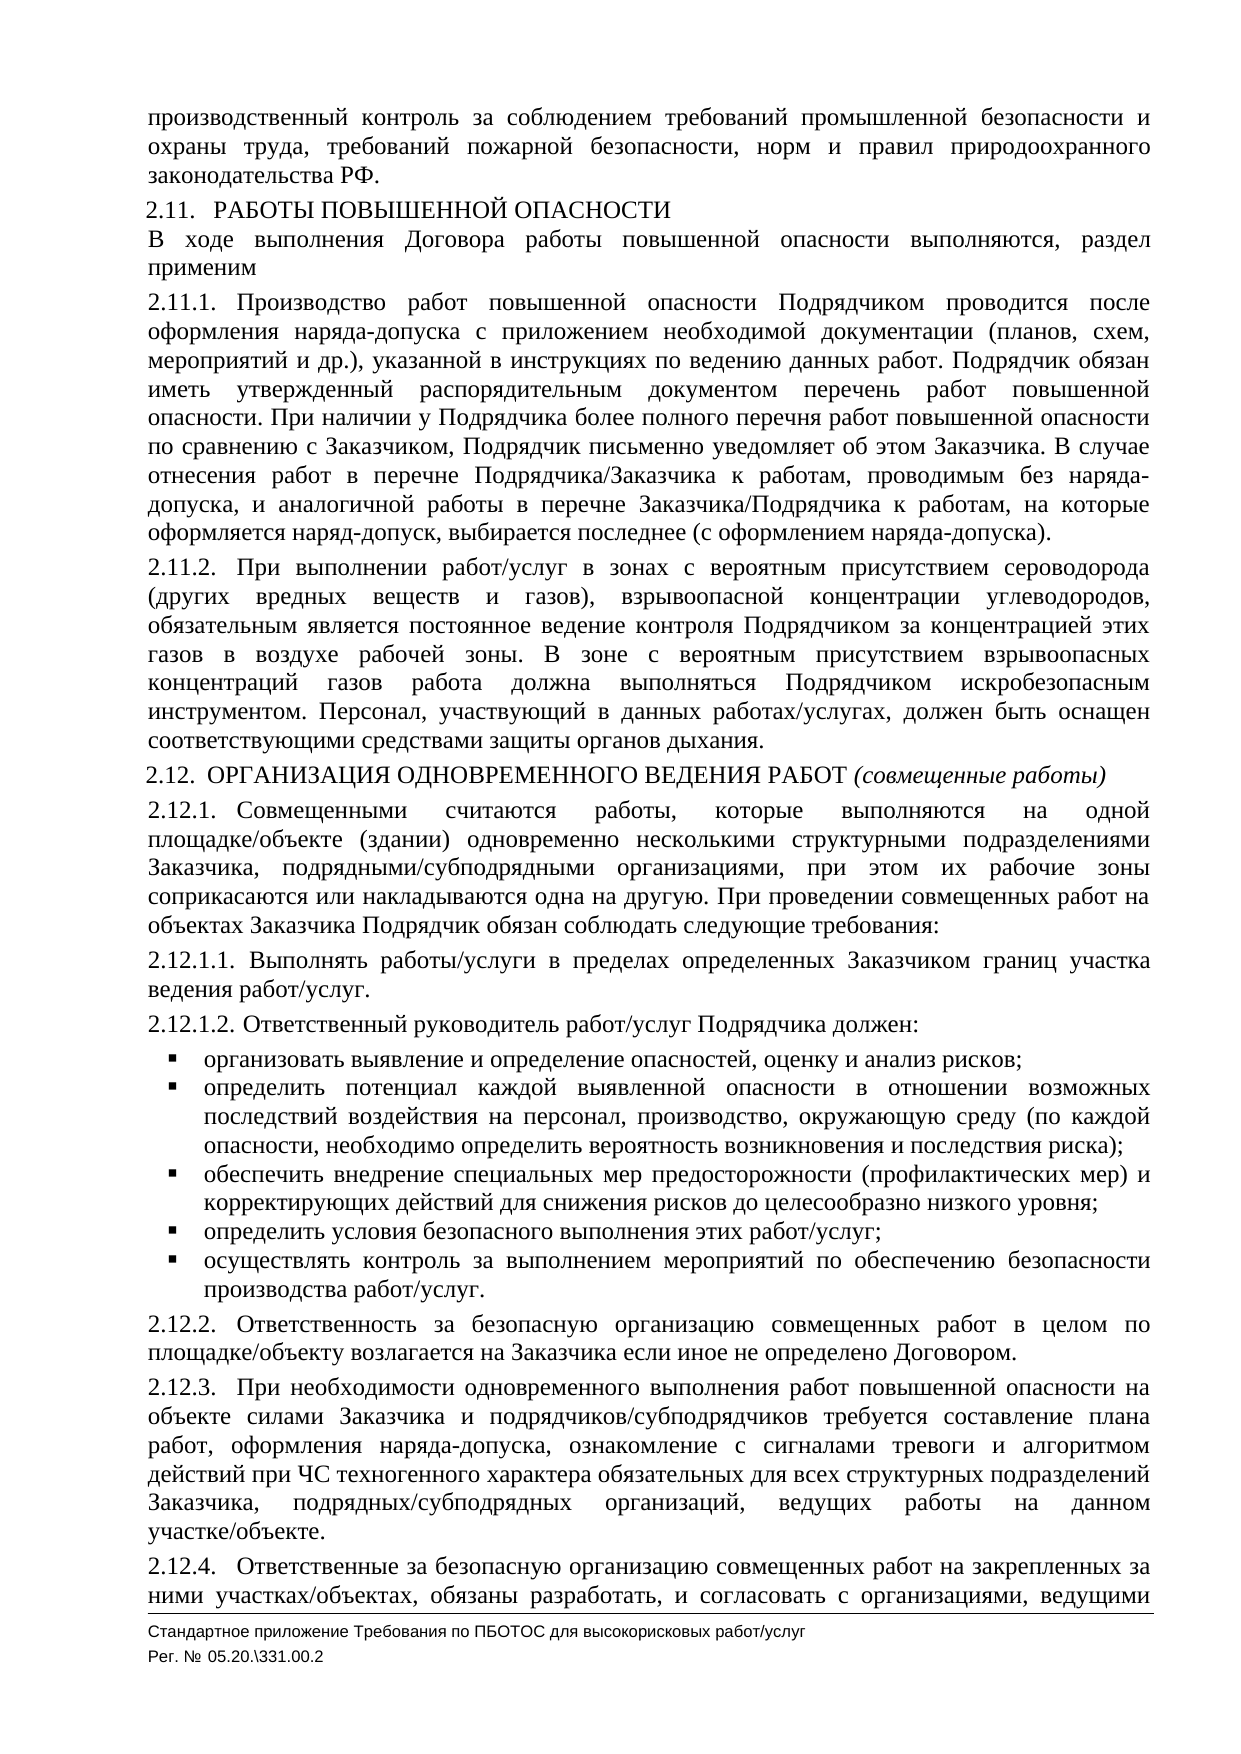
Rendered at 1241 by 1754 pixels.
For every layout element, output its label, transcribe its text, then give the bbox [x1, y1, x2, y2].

list обеспечить внедрение специальных мер предосторожности (профилактических мер) и корректирующих действий для снижения рисков до целесообразно низкого уровня; [167, 1159, 1152, 1216]
list определить условия безопасного выполнения этих работ/услуг; [167, 1216, 1152, 1245]
list Ответственный руководитель работ/услуг Подрядчика должен: [148, 1009, 1152, 1037]
list При выполнении работ/услуг в зонах с вероятным присутствием сероводорода (других вредных веществ и газов), взрывоопасной концентрации углеводородов, обязательным является постоянное ведение контроля Подрядчиком за концентрацией этих газов в воздухе рабочей зоны. В зоне с вероятным присутствием взрывоопасных концентраций газов работа должна выполняться Подрядчиком искробезопасным инструментом. Персонал, участвующий в данных работах/услугах, должен быть оснащен соответствующими средствами защиты органов дыхания. [148, 552, 1151, 754]
list Ответственность за безопасную организацию совмещенных работ в целом по площадке/объекту возлагается на Заказчика если иное не определено Договором. [148, 1309, 1151, 1366]
list Производство работ повышенной опасности Подрядчиком проводится после оформления наряда-допуска с приложением необходимой документации (планов, схем, мероприятий и др.), указанной в инструкциях по ведению данных работ. Подрядчик обязан иметь утвержденный распорядительным документом перечень работ повышенной опасности. При наличии у Подрядчика более полного перечня работ повышенной опасности по сравнению с Заказчиком, Подрядчик письменно уведомляет об этом Заказчика. В случае отнесения работ в перечне Подрядчика/Заказчика к работам, проводимым без наряда-допуска, и аналогичной работы в перечне Заказчика/Подрядчика к работам, на которые оформляется наряд-допуск, выбирается последнее (с оформлением наряда-допуска). [148, 287, 1151, 546]
list Совмещенными считаются работы, которые выполняются на одной площадке/объекте (здании) одновременно несколькими структурными подразделениями Заказчика, подрядными/субподрядными организациями, при этом их рабочие зоны соприкасаются или накладываются одна на другую. При проведении совмещенных работ на объектах Заказчика Подрядчик обязан соблюдать следующие требования: [148, 795, 1151, 939]
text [148, 102, 1152, 189]
list ОРГАНИЗАЦИЯ ОДНОВРЕМЕННОГО ВЕДЕНИЯ РАБОТ (совмещенные работы) [145, 760, 1152, 789]
list осуществлять контроль за выполнением мероприятий по обеспечению безопасности производства работ/услуг. [167, 1245, 1152, 1302]
list Выполнять работы/услуги в пределах определенных Заказчиком границ участка ведения работ/услуг. [148, 945, 1152, 1002]
text В ходе выполнения Договора работы повышенной опасности выполняются, раздел применим [148, 224, 1152, 281]
list определить потенциал каждой выявленной опасности в отношении возможных последствий воздействия на персонал, производство, окружающую среду (по каждой опасности, необходимо определить вероятность возникновения и последствия риска); [167, 1072, 1152, 1159]
list При необходимости одновременного выполнения работ повышенной опасности на объекте силами Заказчика и подрядчиков/субподрядчиков требуется составление плана работ, оформления наряда-допуска, ознакомление с сигналами тревоги и алгоритмом действий при ЧС техногенного характера обязательных для всех структурных подразделений Заказчика, подрядных/субподрядных организаций, ведущих работы на данном участке/объекте. [148, 1372, 1151, 1545]
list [148, 1551, 1151, 1609]
list организовать выявление и определение опасностей, оценку и анализ рисков; [167, 1044, 1152, 1072]
list РАБОТЫ ПОВЫШЕННОЙ ОПАСНОСТИ [145, 195, 1048, 224]
